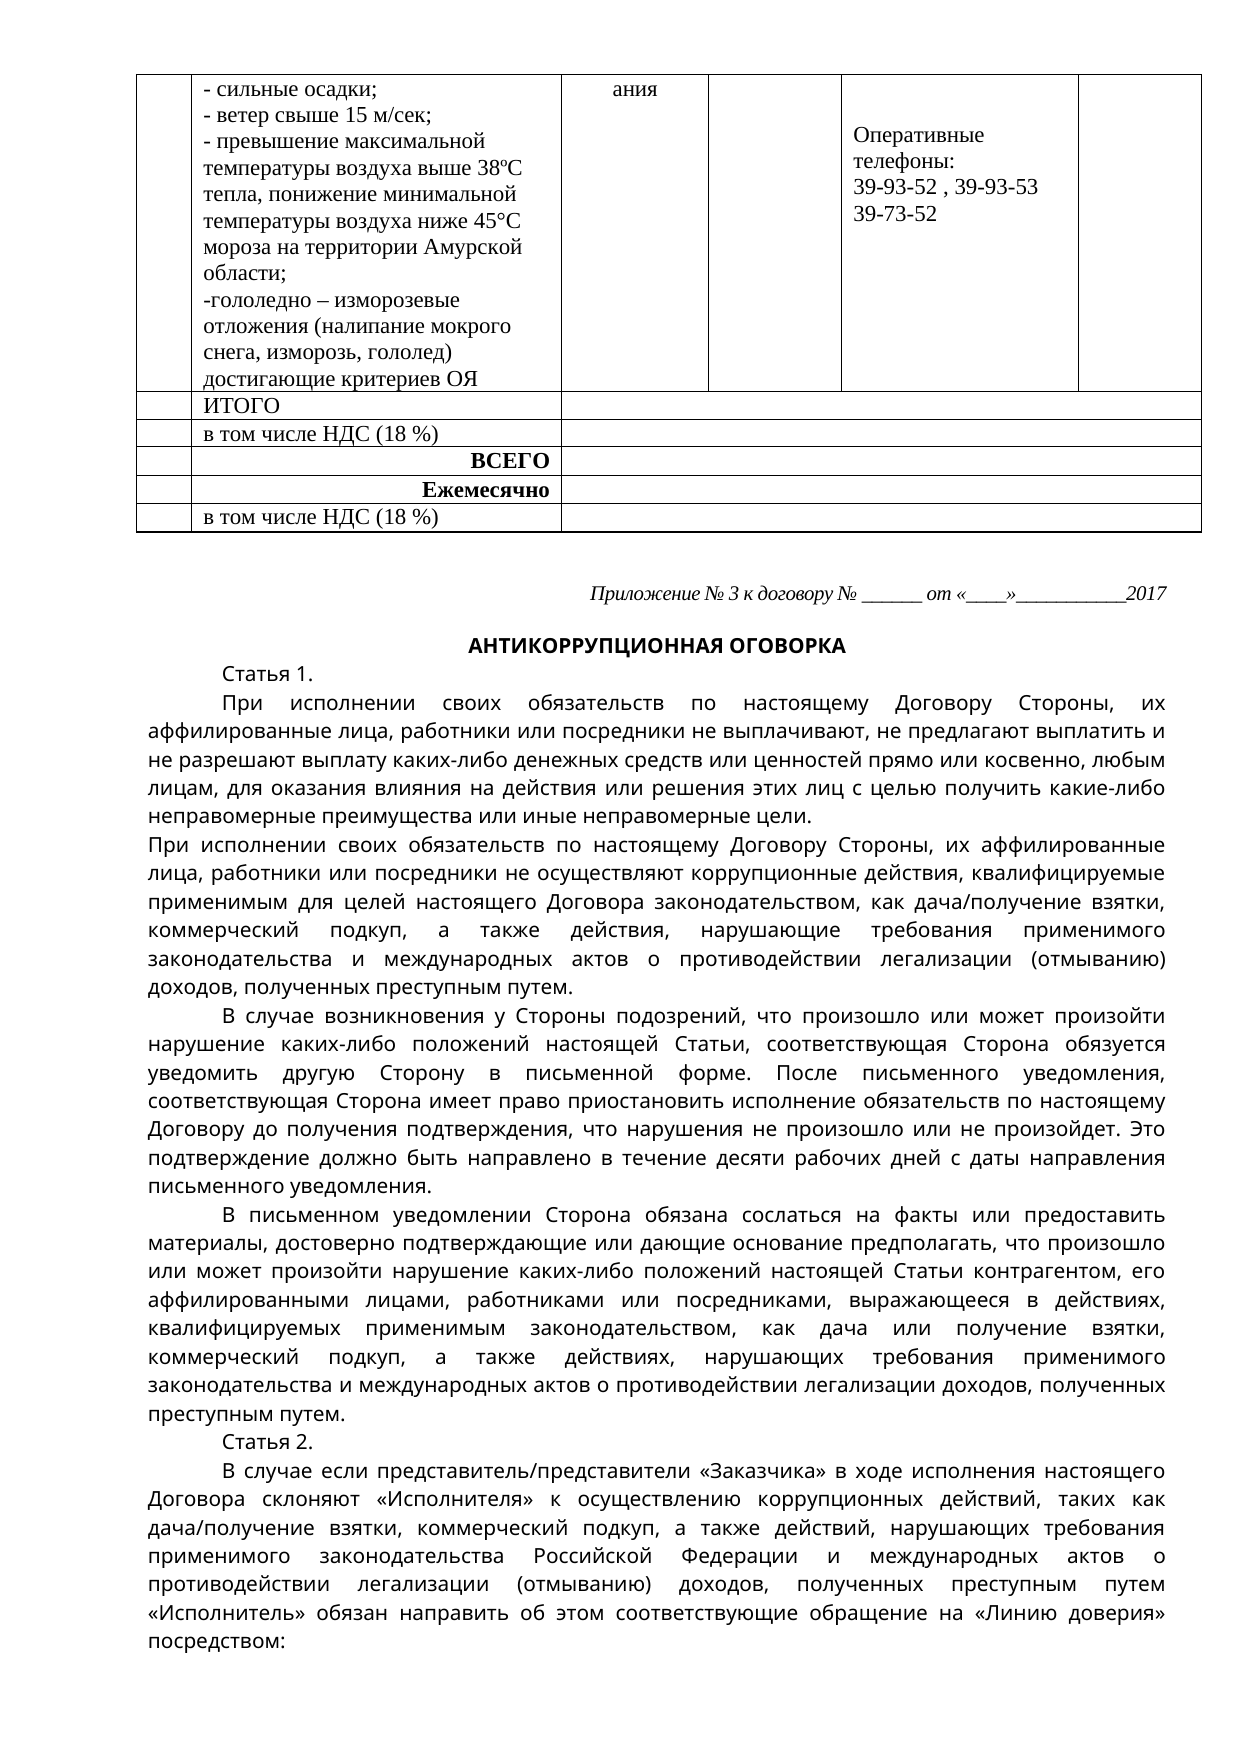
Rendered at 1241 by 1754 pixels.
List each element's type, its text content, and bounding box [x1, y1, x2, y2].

table_cell 4. [137, 75, 191, 391]
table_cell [562, 75, 708, 391]
text Приложение № 3 к договору № ______ от «____»___________2017 [148, 581, 1167, 605]
text При исполнении своих обязательств по настоящему Договору Стороны, их аффилированные лица, работники или посредники не осуществляют коррупционные действия, квалифицируемые применимым для целей настоящего Договора законодательством, как дача/получение взятки, коммерческий подкуп, а также действия, нарушающие требования применимого законодательства и международных актов о противодействии легализации (отмыванию) доходов, полученных преступным путем. [148, 830, 1167, 1001]
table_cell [192, 75, 561, 391]
table_cell [562, 420, 1201, 446]
table_cell Ежемесячно [192, 476, 561, 502]
table_cell ВСЕГО [192, 447, 561, 475]
text При исполнении своих обязательств по настоящему Договору Стороны, их аффилированные лица, работники или посредники не выплачивают, не предлагают выплатить и не разрешают выплату каких-либо денежных средств или ценностей прямо или косвенно, любым лицам, для оказания влияния на действия или решения этих лиц с целью получить какие-либо неправомерные преимущества или иные неправомерные цели. [148, 688, 1167, 830]
table_cell [709, 75, 841, 391]
text В письменном уведомлении Сторона обязана сослаться на факты или предоставить материалы, достоверно подтверждающие или дающие основание предполагать, что произошло или может произойти нарушение каких-либо положений настоящей Статьи контрагентом, его аффилированными лицами, работниками или посредниками, выражающееся в действиях, квалифицируемых применимым законодательством, как дача или получение взятки, коммерческий подкуп, а также действиях, нарушающих требования применимого законодательства и международных актов о противодействии легализации доходов, полученных преступным путем. [148, 1200, 1167, 1427]
table_cell в том числе НДС (18 %) [192, 420, 561, 446]
table_cell ИТОГО [192, 392, 561, 418]
table_cell [137, 476, 191, 502]
table_cell [1079, 75, 1201, 391]
table_cell в том числе НДС (18 %) [192, 504, 561, 531]
text Статья 2. [148, 1427, 1167, 1456]
table_cell [137, 504, 191, 531]
text АНТИКОРРУПЦИОННАЯ ОГОВОРКА [148, 631, 1167, 659]
table_cell [562, 392, 1201, 418]
table_cell [562, 476, 1201, 502]
table_cell [137, 447, 191, 475]
table_cell [562, 504, 1201, 531]
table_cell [842, 75, 1078, 391]
text В случае возникновения у Стороны подозрений, что произошло или может произойти нарушение каких-либо положений настоящей Статьи, соответствующая Сторона обязуется уведомить другую Сторону в письменной форме. После письменного уведомления, соответствующая Сторона имеет право приостановить исполнение обязательств по настоящему Договору до получения подтверждения, что нарушения не произошло или не произойдет. Это подтверждение должно быть направлено в течение десяти рабочих дней с даты направления письменного уведомления. [148, 1001, 1167, 1200]
table_cell [137, 420, 191, 446]
text В случае если представитель/представители «Заказчика» в ходе исполнения настоящего Договора склоняют «Исполнителя» к осуществлению коррупционных действий, таких как дача/получение взятки, коммерческий подкуп, а также действий, нарушающих требования применимого законодательства Российской Федерации и международных актов о противодействии легализации (отмыванию) доходов, полученных преступным путем «Исполнитель» обязан направить об этом соответствующие обращение на «Линию доверия» посредством: [148, 1456, 1167, 1655]
text Статья 1. [148, 659, 1167, 688]
table_cell [562, 447, 1201, 475]
table_cell [137, 392, 191, 418]
